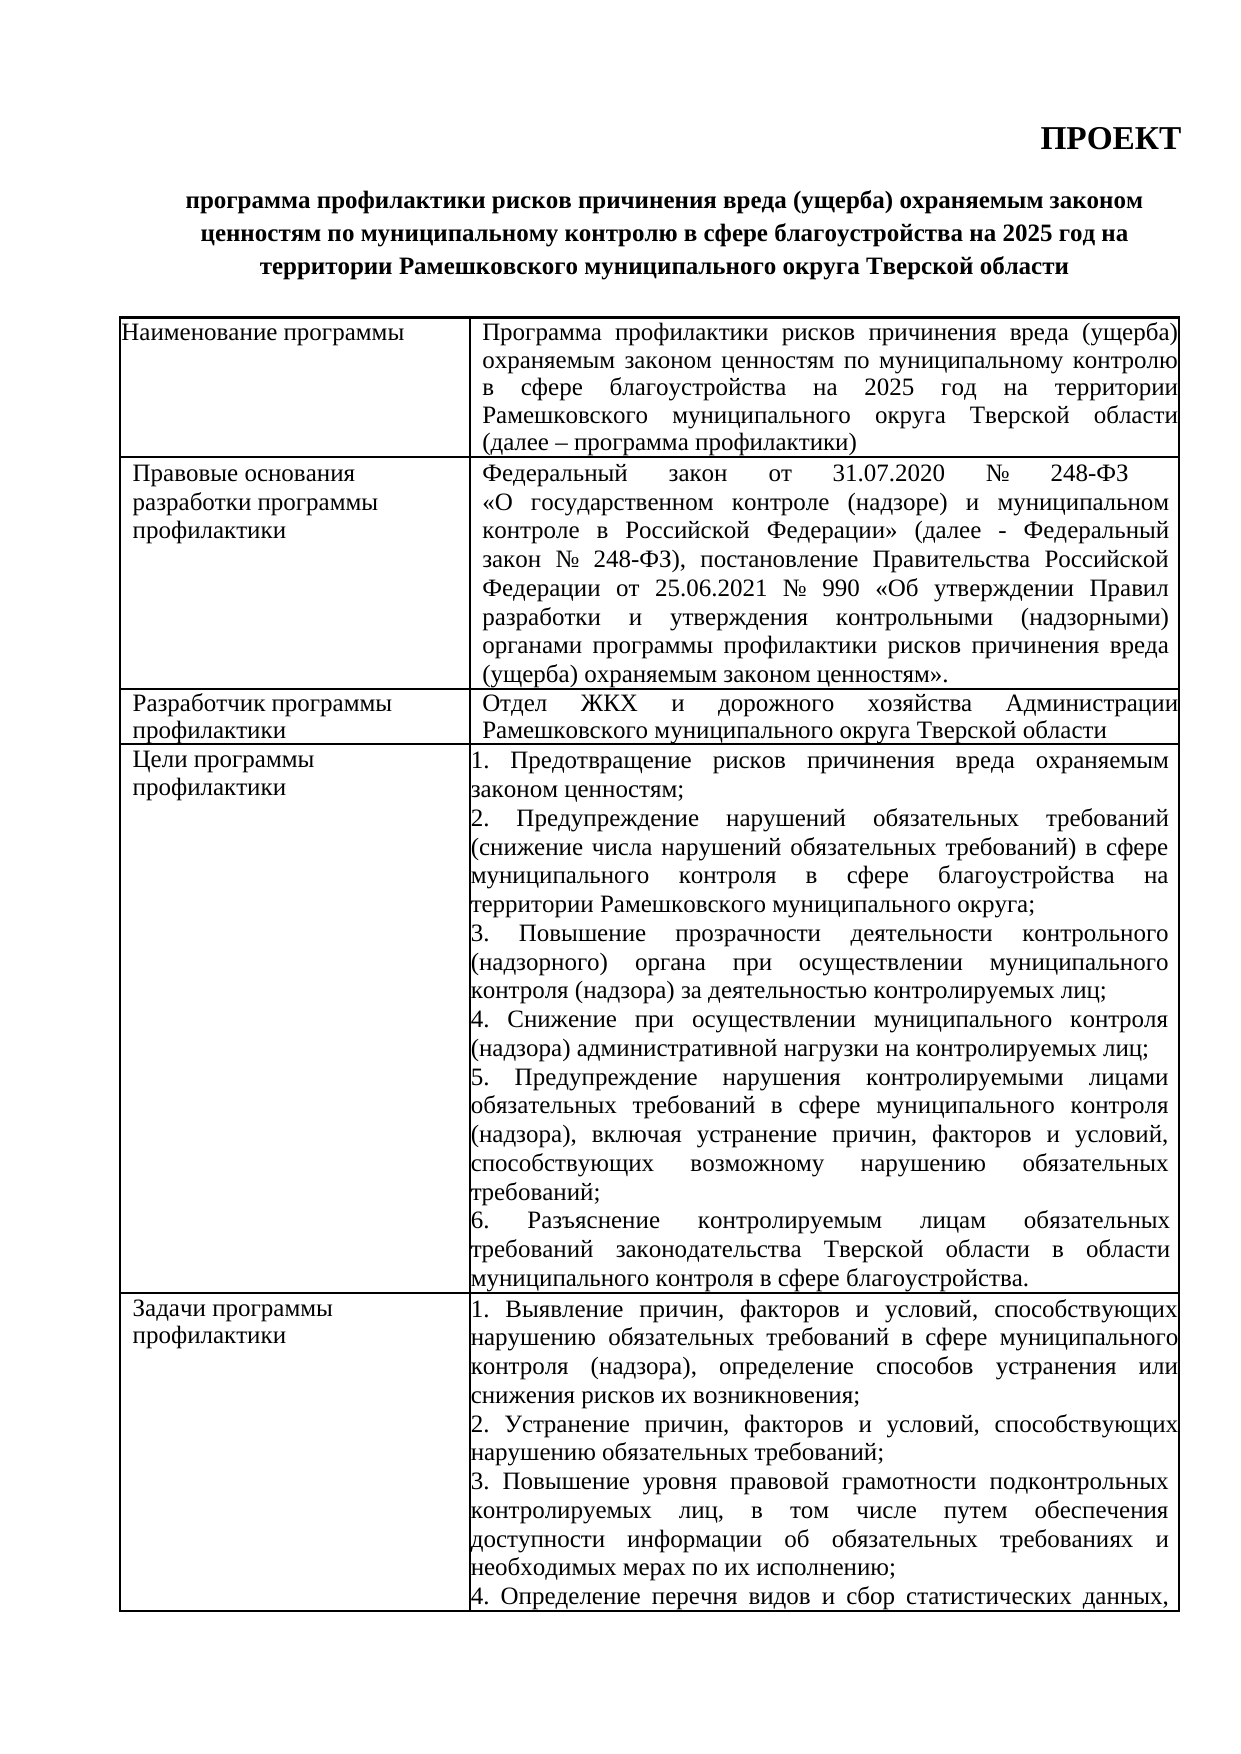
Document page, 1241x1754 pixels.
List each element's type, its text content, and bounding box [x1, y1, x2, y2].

table_cell Правовые основания разработки программы профилактики [121, 458, 469, 688]
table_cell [121, 1294, 469, 1610]
table_cell 1. Предотвращение рисков причинения вреда охраняемым законом ценностям; 2. Предупреждение нарушений обязательных требований (снижение числа нарушений обязательных требований) в сфере муниципального контроля в сфере благоустройства на территории Рамешковского муниципального округа; 3. Повышение прозрачности деятельности контрольного (надзорного) органа при осуществлении муниципального контроля (надзора) за деятельностью контролируемых лиц; 4. Снижение при осуществлении муниципального контроля (надзора) административной нагрузки на контролируемых лиц; 5. Предупреждение нарушения контролируемыми лицами обязательных требований в сфере муниципального контроля (надзора), включая устранение причин, факторов и условий, способствующих возможному нарушению обязательных требований; 6. Разъяснение контролируемым лицам обязательных требований законодательства Тверской области в области муниципального контроля в сфере благоустройства. [471, 745, 1178, 1292]
text программа профилактики рисков причинения вреда (ущерба) охраняемым законом ценностям по муниципальному контролю в сфере благоустройства на 2025 год на территории Рамешковского муниципального округа Тверской области [148, 185, 1181, 280]
table_header Наименование программы [121, 319, 469, 456]
table_header Программа профилактики рисков причинения вреда (ущерба) охраняемым законом ценностям по муниципальному контролю в сфере благоустройства на 2025 год на территории Рамешковского муниципального округа Тверской области (далее – программа профилактики) [471, 319, 1178, 456]
table_cell Цели программы профилактики [121, 745, 469, 1292]
table_cell Отдел ЖКХ и дорожного хозяйства Администрации Рамешковского муниципального округа Тверской области [471, 690, 1178, 743]
table_cell Федеральный закон от 31.07.2020 № 248-ФЗ «О государственном контроле (надзоре) и муниципальном контроле в Российской Федерации» (далее - Федеральный закон № 248-ФЗ), постановление Правительства Российской Федерации от 25.06.2021 № 990 «Об утверждении Правил разработки и утверждения контрольными (надзорными) органами программы профилактики рисков причинения вреда (ущерба) охраняемым законом ценностям». [471, 458, 1178, 688]
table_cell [471, 1294, 1178, 1610]
table_cell Разработчик программы профилактики [121, 690, 469, 743]
text ПРОЕКТ [148, 118, 1181, 156]
